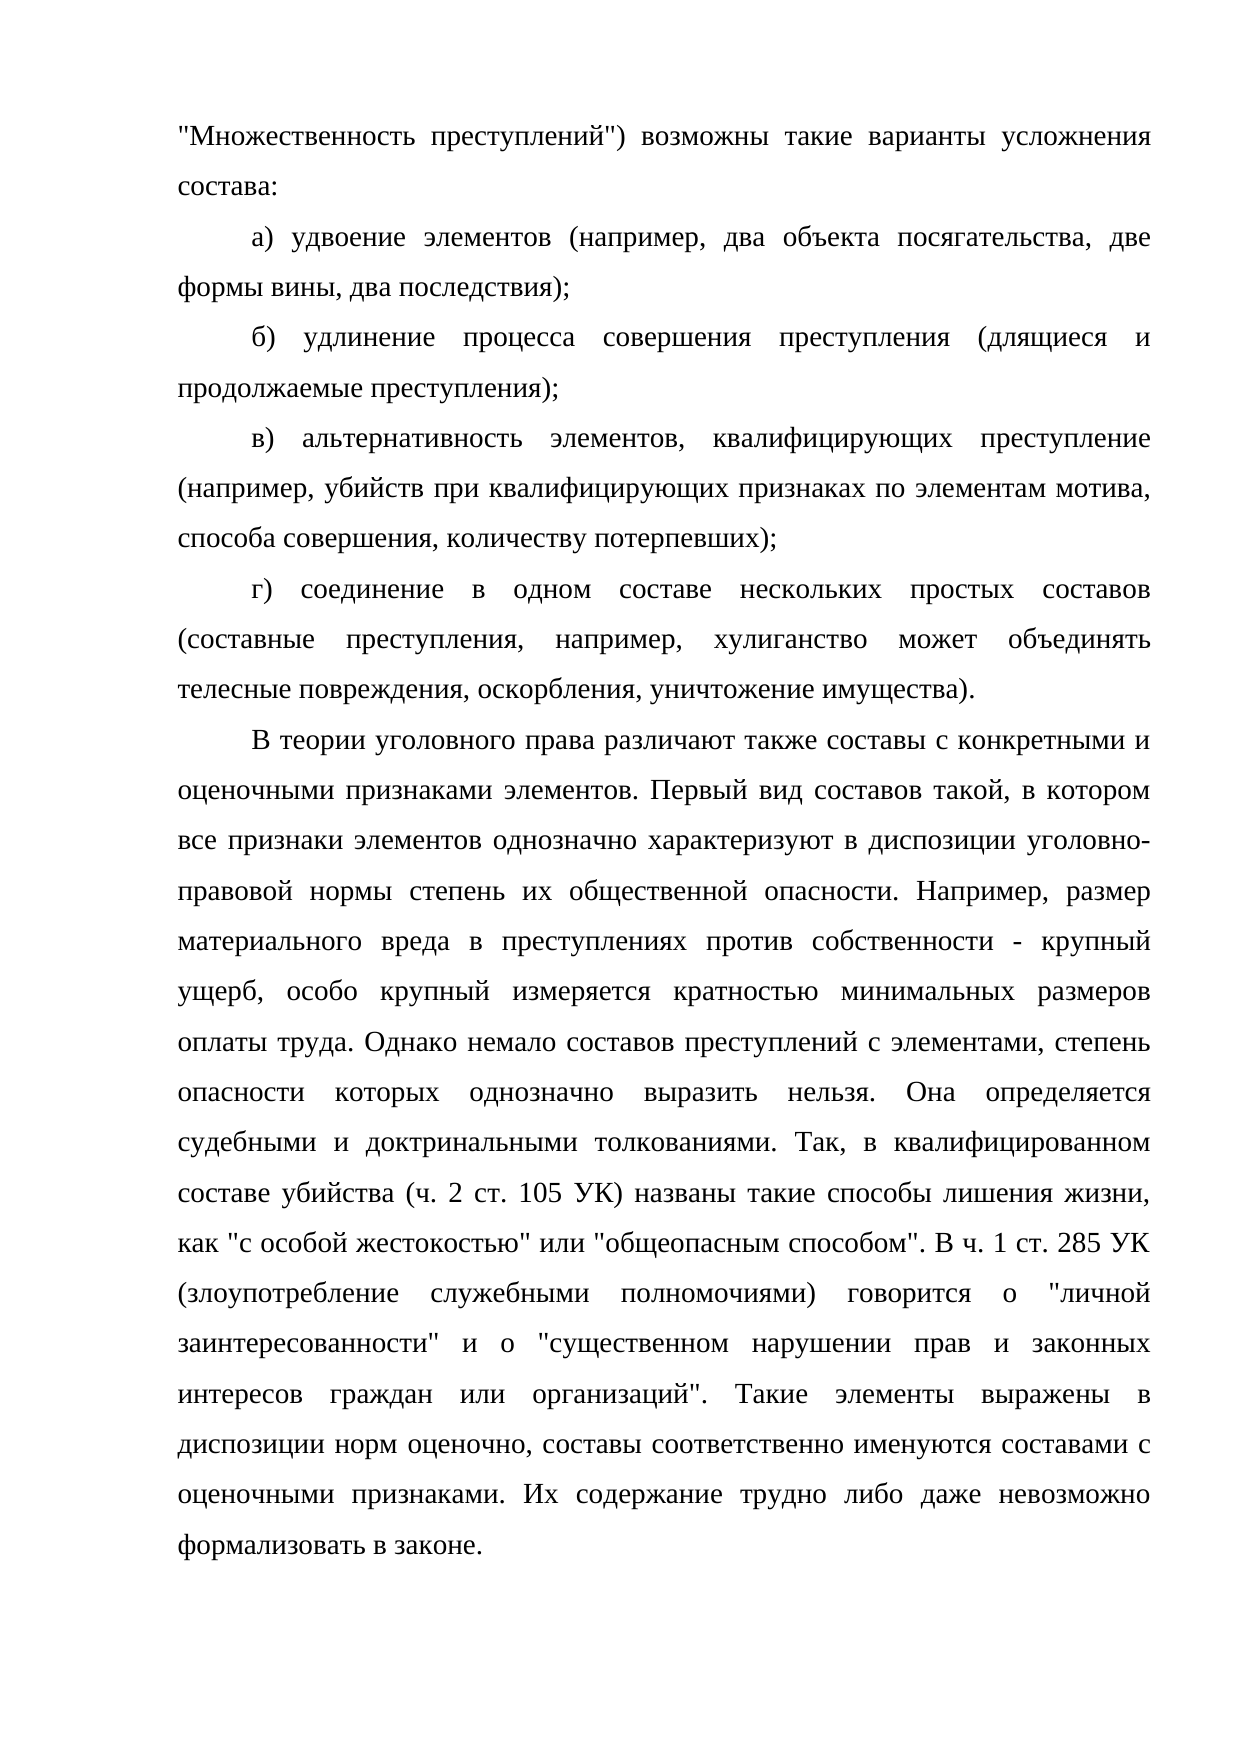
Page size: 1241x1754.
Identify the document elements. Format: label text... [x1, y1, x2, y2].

text В теории уголовного права различают также составы с конкретными и оценочными признаками элементов. Первый вид составов такой, в котором все признаки элементов однозначно характеризуют в диспозиции уголовно-правовой нормы степень их общественной опасности. Например, размер материального вреда в преступлениях против собственности - крупный ущерб, особо крупный измеряется кратностью минимальных размеров оплаты труда. Однако немало составов преступлений с элементами, степень опасности которых однозначно выразить нельзя. Она определяется судебными и доктринальными толкованиями. Так, в квалифицированном составе убийства (ч. 2 ст. 105 УК) названы такие способы лишения жизни, как "с особой жестокостью" или "общеопасным способом". В ч. 1 ст. 285 УК (злоупотребление служебными полномочиями) говорится о "личной заинтересованности" и о "существенном нарушении прав и законных интересов граждан или организаций". Такие элементы выражены в диспозиции норм оценочно, составы соответственно именуются составами с оценочными признаками. Их содержание трудно либо даже невозможно формализовать в законе. [177, 722, 1152, 1560]
text б) удлинение процесса совершения преступления (длящиеся и продолжаемые преступления); [177, 319, 1152, 403]
text а) удвоение элементов (например, два объекта посягательства, две формы вины, два последствия); [177, 219, 1152, 303]
text в) альтернативность элементов, квалифицирующих преступление (например, убийств при квалифицирующих признаках по элементам мотива, способа совершения, количеству потерпевших); [177, 420, 1152, 554]
text г) соединение в одном составе нескольких простых составов (составные преступления, например, хулиганство может объединять телесные повреждения, оскорбления, уничтожение имущества). [177, 571, 1152, 705]
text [177, 118, 1152, 202]
